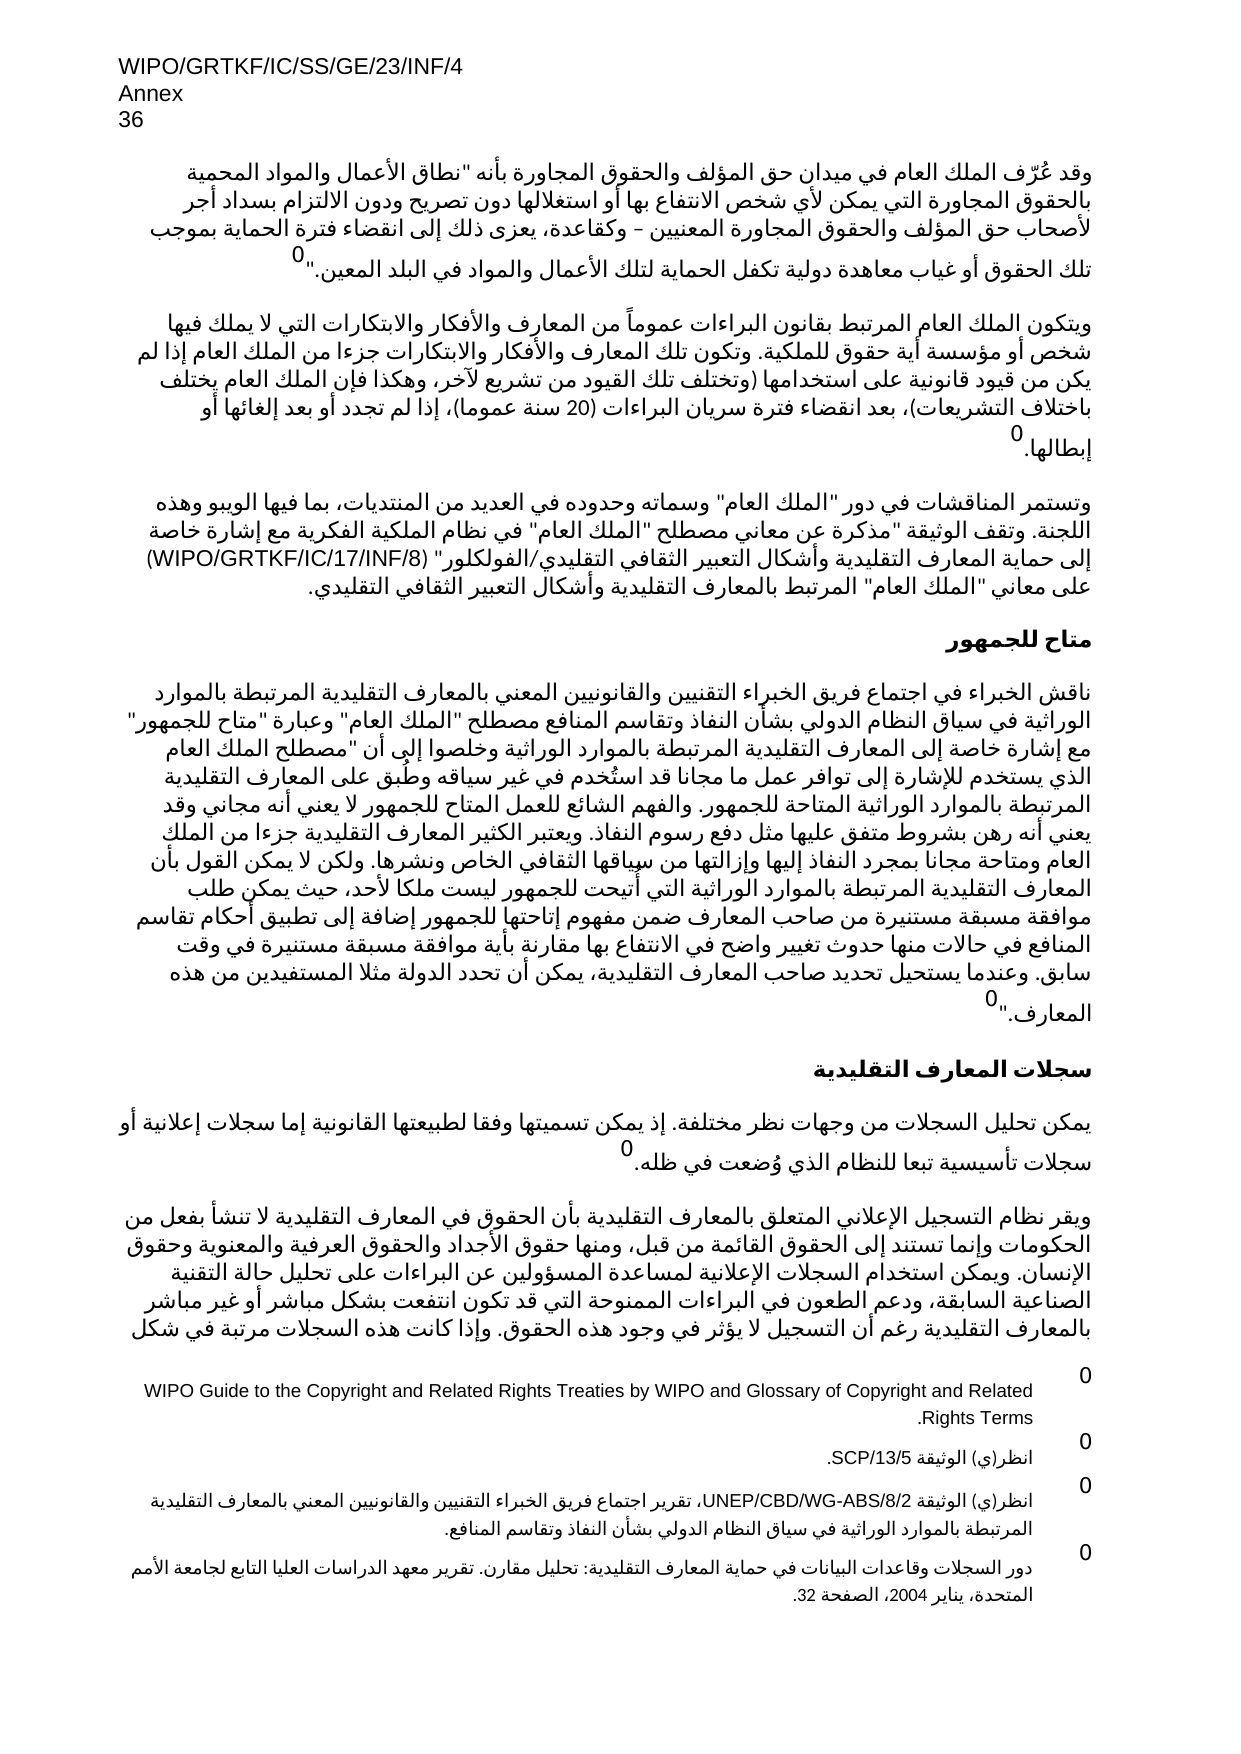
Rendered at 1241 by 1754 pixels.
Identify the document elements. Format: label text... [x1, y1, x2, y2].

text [118, 1202, 1092, 1342]
text وتستمر المناقشات في دور "الملك العام" وسماته وحدوده في العديد من المنتديات، بما فيها الويبو وهذه اللجنة. وتقف الوثيقة "مذكرة عن معاني مصطلح "الملك العام" في نظام الملكية الفكرية مع إشارة خاصة إلى حماية المعارف التقليدية وأشكال التعبير الثقافي التقليدي/الفولكلور" (WIPO/GRTKF/IC/17/INF/8) على معاني "الملك العام" المرتبط بالمعارف التقليدية وأشكال التعبير الثقافي التقليدي. [118, 488, 1092, 600]
subtitle متاح للجمهور [118, 625, 1092, 653]
text ويتكون الملك العام المرتبط بقانون البراءات عموماً من المعارف والأفكار والابتكارات التي لا يملك فيها شخص أو مؤسسة أية حقوق للملكية. وتكون تلك المعارف والأفكار والابتكارات جزءا من الملك العام إذا لم يكن من قيود قانونية على استخدامها (وتختلف تلك القيود من تشريع لآخر، وهكذا فإن الملك العام يختلف باختلاف التشريعات)، بعد انقضاء فترة سريان البراءات (20 سنة عموما)، إذا لم تجدد أو بعد إلغائها أو إبطالها. [118, 309, 1092, 465]
text ناقش الخبراء في اجتماع فريق الخبراء التقنيين والقانونيين المعني بالمعارف التقليدية المرتبطة بالموارد الوراثية في سياق النظام الدولي بشأن النفاذ وتقاسم المنافع مصطلح "الملك العام" وعبارة "متاح للجمهور" مع إشارة خاصة إلى المعارف التقليدية المرتبطة بالموارد الوراثية وخلصوا إلى أن "مصطلح الملك العام الذي يستخدم للإشارة إلى توافر عمل ما مجانا قد استُخدم في غير سياقه وطُبق على المعارف التقليدية المرتبطة بالموارد الوراثية المتاحة للجمهور. والفهم الشائع للعمل المتاح للجمهور لا يعني أنه مجاني وقد يعني أنه رهن بشروط متفق عليها مثل دفع رسوم النفاذ. ويعتبر الكثير المعارف التقليدية جزءا من الملك العام ومتاحة مجانا بمجرد النفاذ إليها وإزالتها من سياقها الثقافي الخاص ونشرها. ولكن لا يمكن القول بأن المعارف التقليدية المرتبطة بالموارد الوراثية التي أُتيحت للجمهور ليست ملكا لأحد، حيث يمكن طلب موافقة مسبقة مستنيرة من صاحب المعارف ضمن مفهوم إتاحتها للجمهور إضافة إلى تطبيق أحكام تقاسم المنافع في حالات منها حدوث تغيير واضح في الانتفاع بها مقارنة بأية موافقة مسبقة مستنيرة في وقت سابق. وعندما يستحيل تحديد صاحب المعارف التقليدية، يمكن أن تحدد الدولة مثلا المستفيدين من هذه المعارف." [118, 678, 1092, 1030]
text يمكن تحليل السجلات من وجهات نظر مختلفة. إذ يمكن تسميتها وفقا لطبيعتها القانونية إما سجلات إعلانية أو سجلات تأسيسية تبعا للنظام الذي وُضعت في ظله. [118, 1108, 1092, 1179]
subtitle سجلات المعارف التقليدية [118, 1055, 1092, 1083]
text وقد عُرّف الملك العام في ميدان حق المؤلف والحقوق المجاورة بأنه "نطاق الأعمال والمواد المحمية بالحقوق المجاورة التي يمكن لأي شخص الانتفاع بها أو استغلالها دون تصريح ودون الالتزام بسداد أجر لأصحاب حق المؤلف والحقوق المجاورة المعنيين – وكقاعدة، يعزى ذلك إلى انقضاء فترة الحماية بموجب تلك الحقوق أو غياب معاهدة دولية تكفل الحماية لتلك الأعمال والمواد في البلد المعين." [118, 158, 1092, 286]
